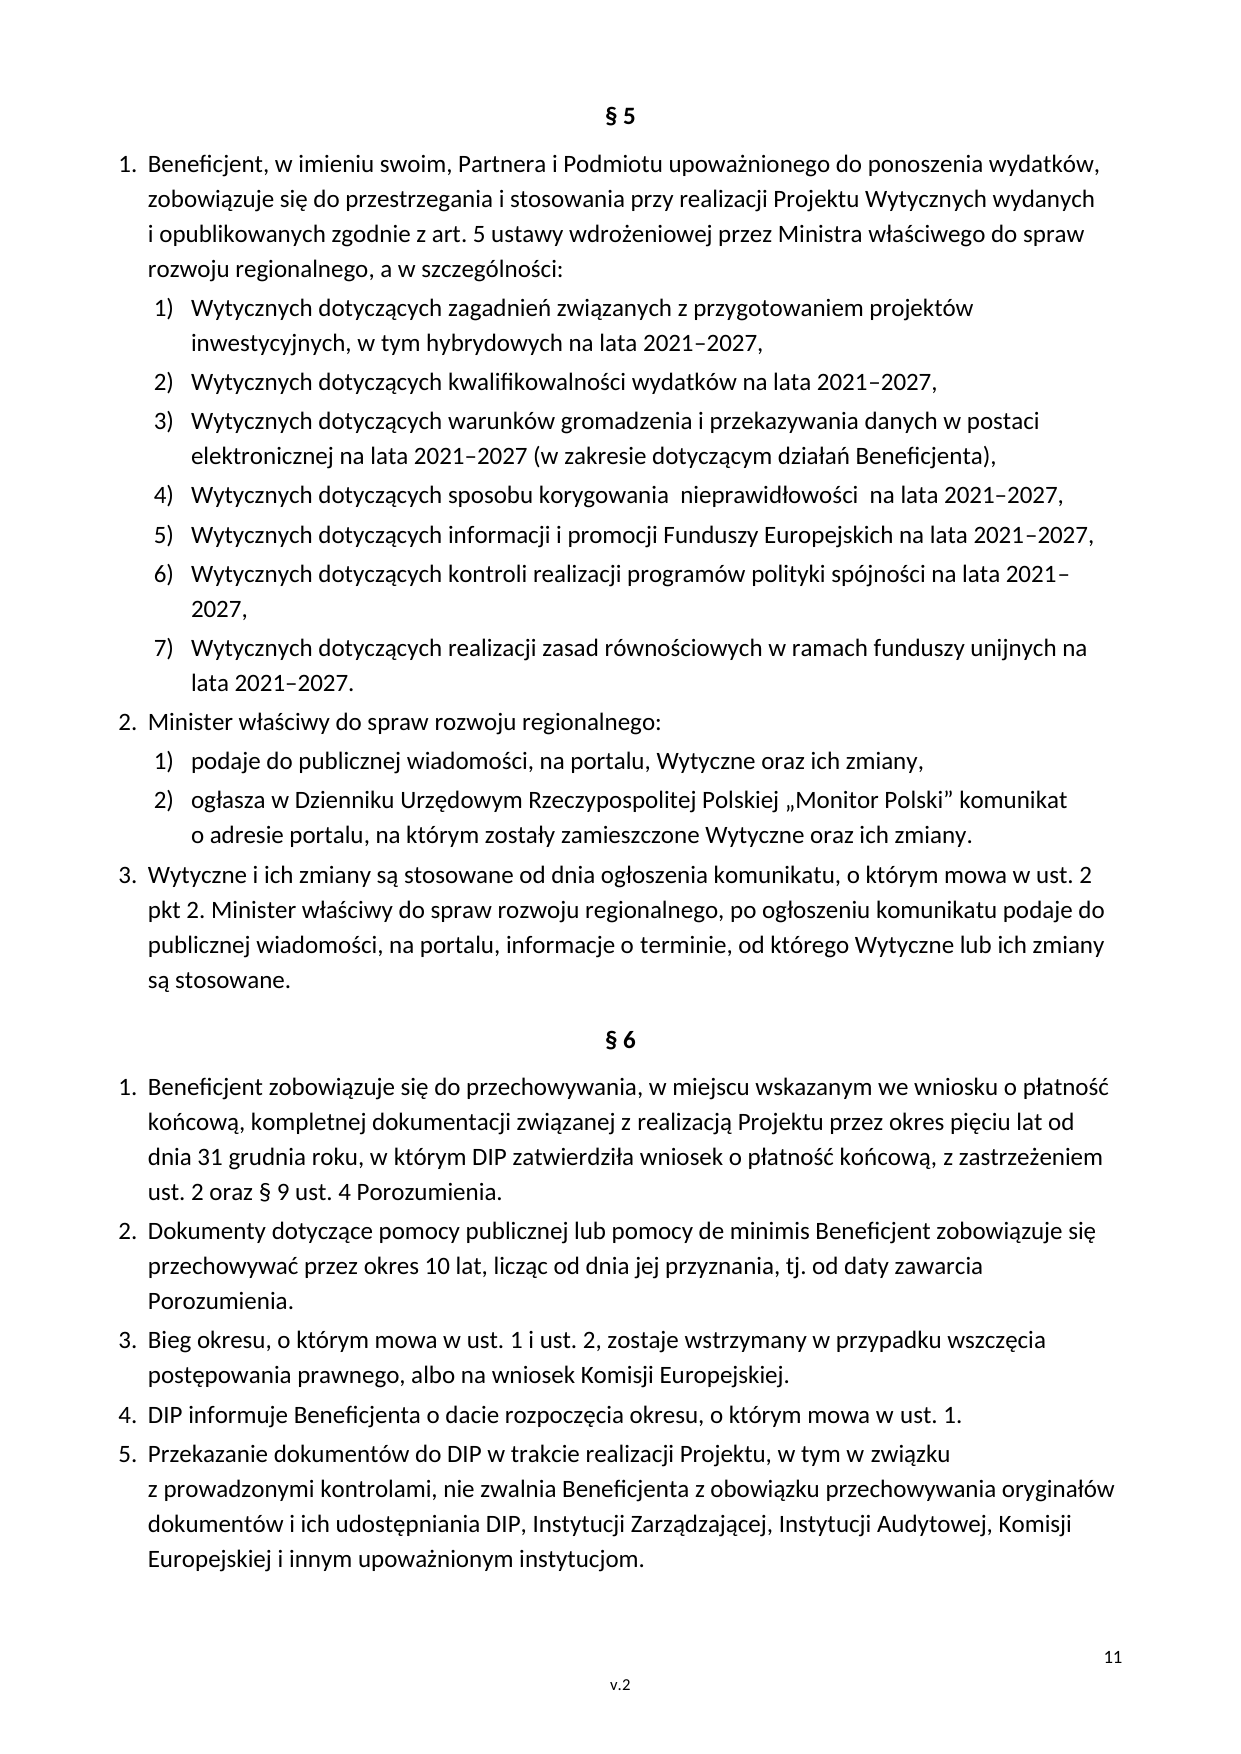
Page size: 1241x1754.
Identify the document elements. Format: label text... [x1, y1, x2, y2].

list Minister właściwy do spraw rozwoju regionalnego: [118, 706, 1122, 737]
list Wytycznych dotyczących kontroli realizacji programów polityki spójności na lata 2021–2027, [153, 558, 1122, 623]
list DIP informuje Beneficjenta o dacie rozpoczęcia okresu, o którym mowa w ust. 1. [118, 1399, 1122, 1429]
list Wytycznych dotyczących realizacji zasad równościowych w ramach funduszy unijnych na lata 2021–2027. [153, 632, 1122, 698]
list Wytycznych dotyczących kwalifikowalności wydatków na lata 2021–2027, [153, 366, 1122, 397]
list Beneficjent zobowiązuje się do przechowywania, w miejscu wskazanym we wniosku o płatność końcową, kompletnej dokumentacji związanej z realizacją Projektu przez okres pięciu lat od dnia 31 grudnia roku, w którym DIP zatwierdziła wniosek o płatność końcową, z zastrzeżeniem ust. 2 oraz § 9 ust. 4 Porozumienia. [118, 1071, 1122, 1207]
list Wytycznych dotyczących sposobu korygowania nieprawidłowości na lata 2021–2027, [153, 479, 1122, 510]
list podaje do publicznej wiadomości, na portalu, Wytyczne oraz ich zmiany, [153, 745, 1122, 776]
list Dokumenty dotyczące pomocy publicznej lub pomocy de minimis Beneficjent zobowiązuje się przechowywać przez okres 10 lat, licząc od dnia jej przyznania, tj. od daty zawarcia Porozumienia. [118, 1215, 1122, 1316]
list Wytycznych dotyczących informacji i promocji Funduszy Europejskich na lata 2021–2027, [153, 519, 1122, 549]
list Przekazanie dokumentów do DIP w trakcie realizacji Projektu, w tym w związku z prowadzonymi kontrolami, nie zwalnia Beneficjenta z obowiązku przechowywania oryginałów dokumentów i ich udostępniania DIP, Instytucji Zarządzającej, Instytucji Audytowej, Komisji Europejskiej i innym upoważnionym instytucjom. [118, 1438, 1122, 1573]
list Wytyczne i ich zmiany są stosowane od dnia ogłoszenia komunikatu, o którym mowa w ust. 2 pkt 2. Minister właściwy do spraw rozwoju regionalnego, po ogłoszeniu komunikatu podaje do publicznej wiadomości, na portalu, informacje o terminie, od którego Wytyczne lub ich zmiany są stosowane. [118, 859, 1122, 994]
list Beneficjent, w imieniu swoim, Partnera i Podmiotu upoważnionego do ponoszenia wydatków, zobowiązuje się do przestrzegania i stosowania przy realizacji Projektu Wytycznych wydanych i opublikowanych zgodnie z art. 5 ustawy wdrożeniowej przez Ministra właściwego do spraw rozwoju regionalnego, a w szczególności: [118, 148, 1122, 283]
list Bieg okresu, o którym mowa w ust. 1 i ust. 2, zostaje wstrzymany w przypadku wszczęcia postępowania prawnego, albo na wniosek Komisji Europejskiej. [118, 1324, 1122, 1390]
list Wytycznych dotyczących zagadnień związanych z przygotowaniem projektów inwestycyjnych, w tym hybrydowych na lata 2021–2027, [153, 292, 1122, 358]
subtitle § 5 [118, 100, 1122, 131]
list ogłasza w Dzienniku Urzędowym Rzeczypospolitej Polskiej „Monitor Polski” komunikat o adresie portalu, na którym zostały zamieszczone Wytyczne oraz ich zmiany. [153, 784, 1122, 850]
subtitle § 6 [118, 1024, 1122, 1054]
list Wytycznych dotyczących warunków gromadzenia i przekazywania danych w postaci elektronicznej na lata 2021–2027 (w zakresie dotyczącym działań Beneficjenta), [153, 405, 1122, 471]
